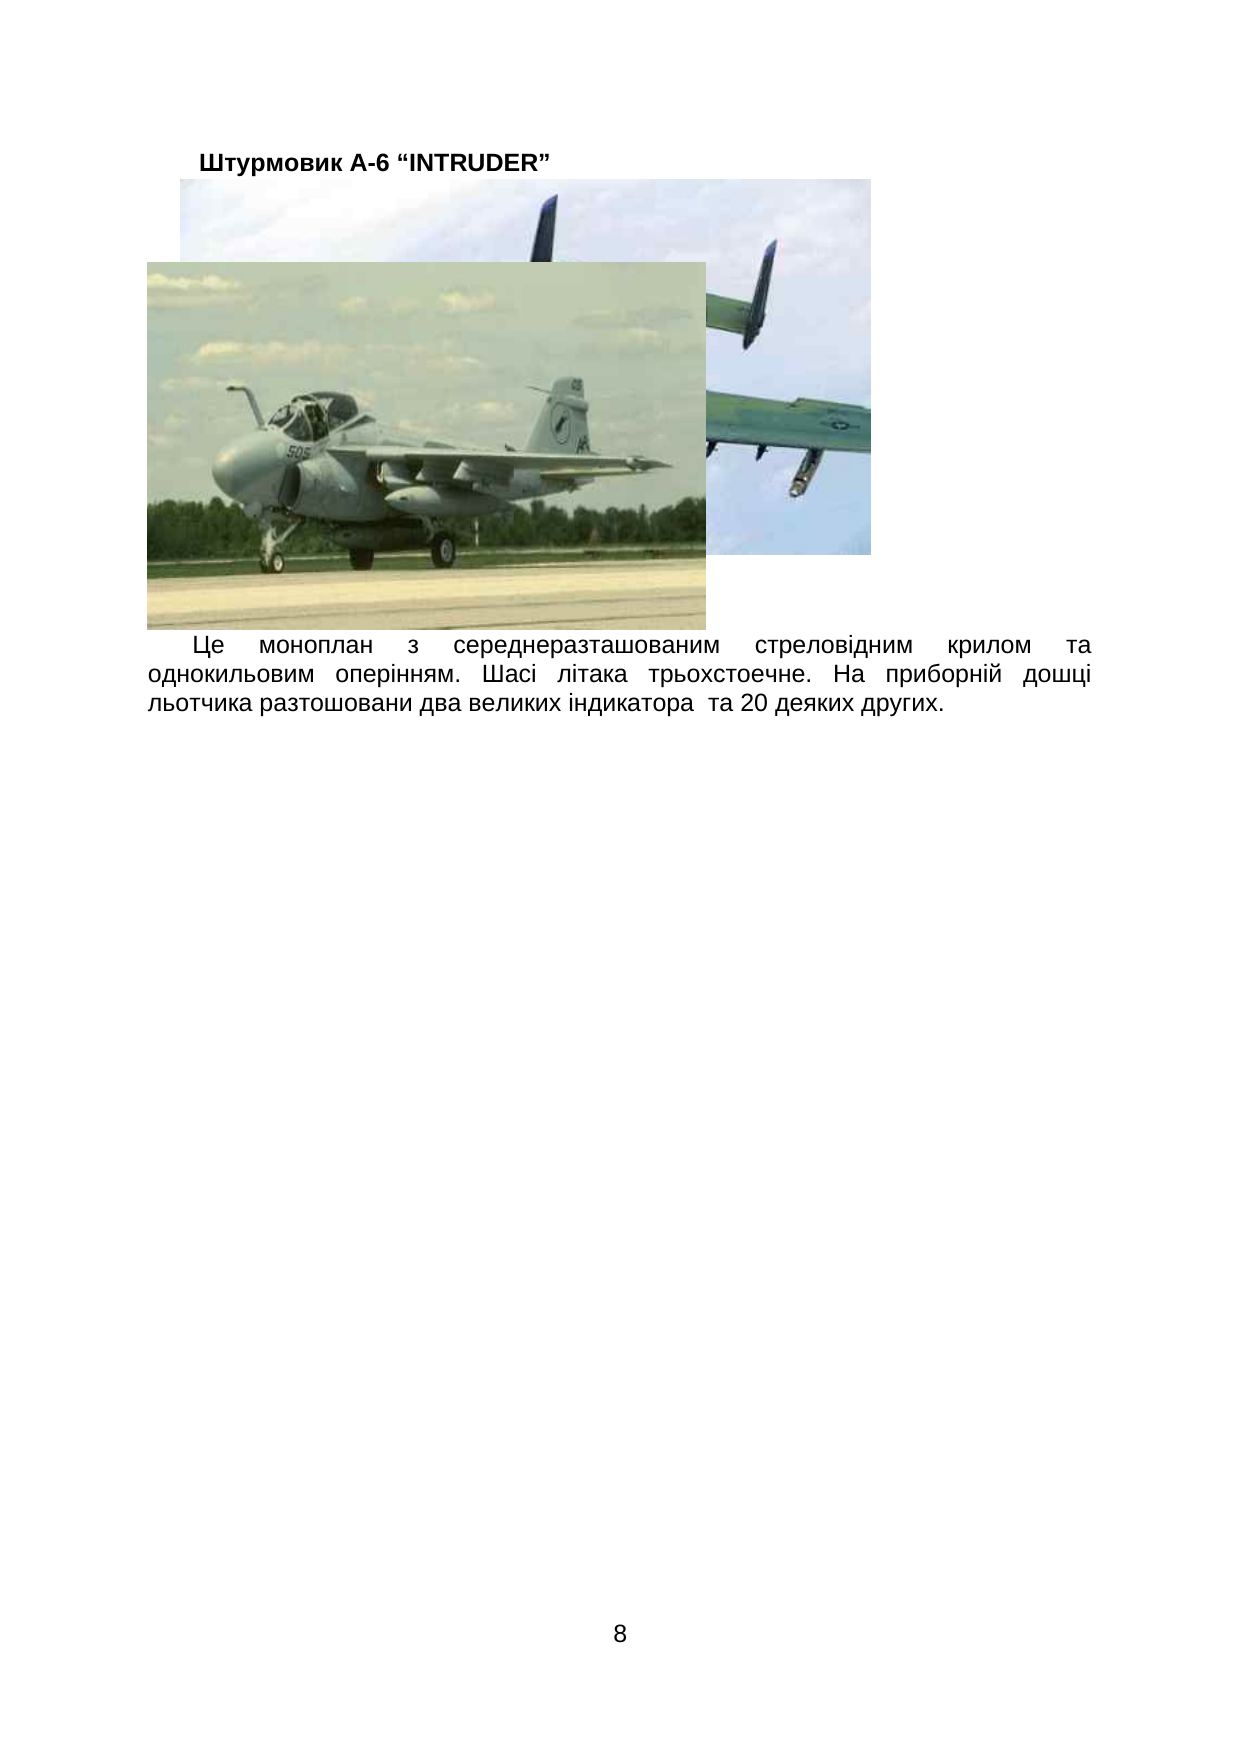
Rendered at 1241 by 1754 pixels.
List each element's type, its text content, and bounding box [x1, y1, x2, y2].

text Штурмовик А-6 “INTRUDER” [148, 148, 1092, 176]
picture [147, 179, 871, 630]
